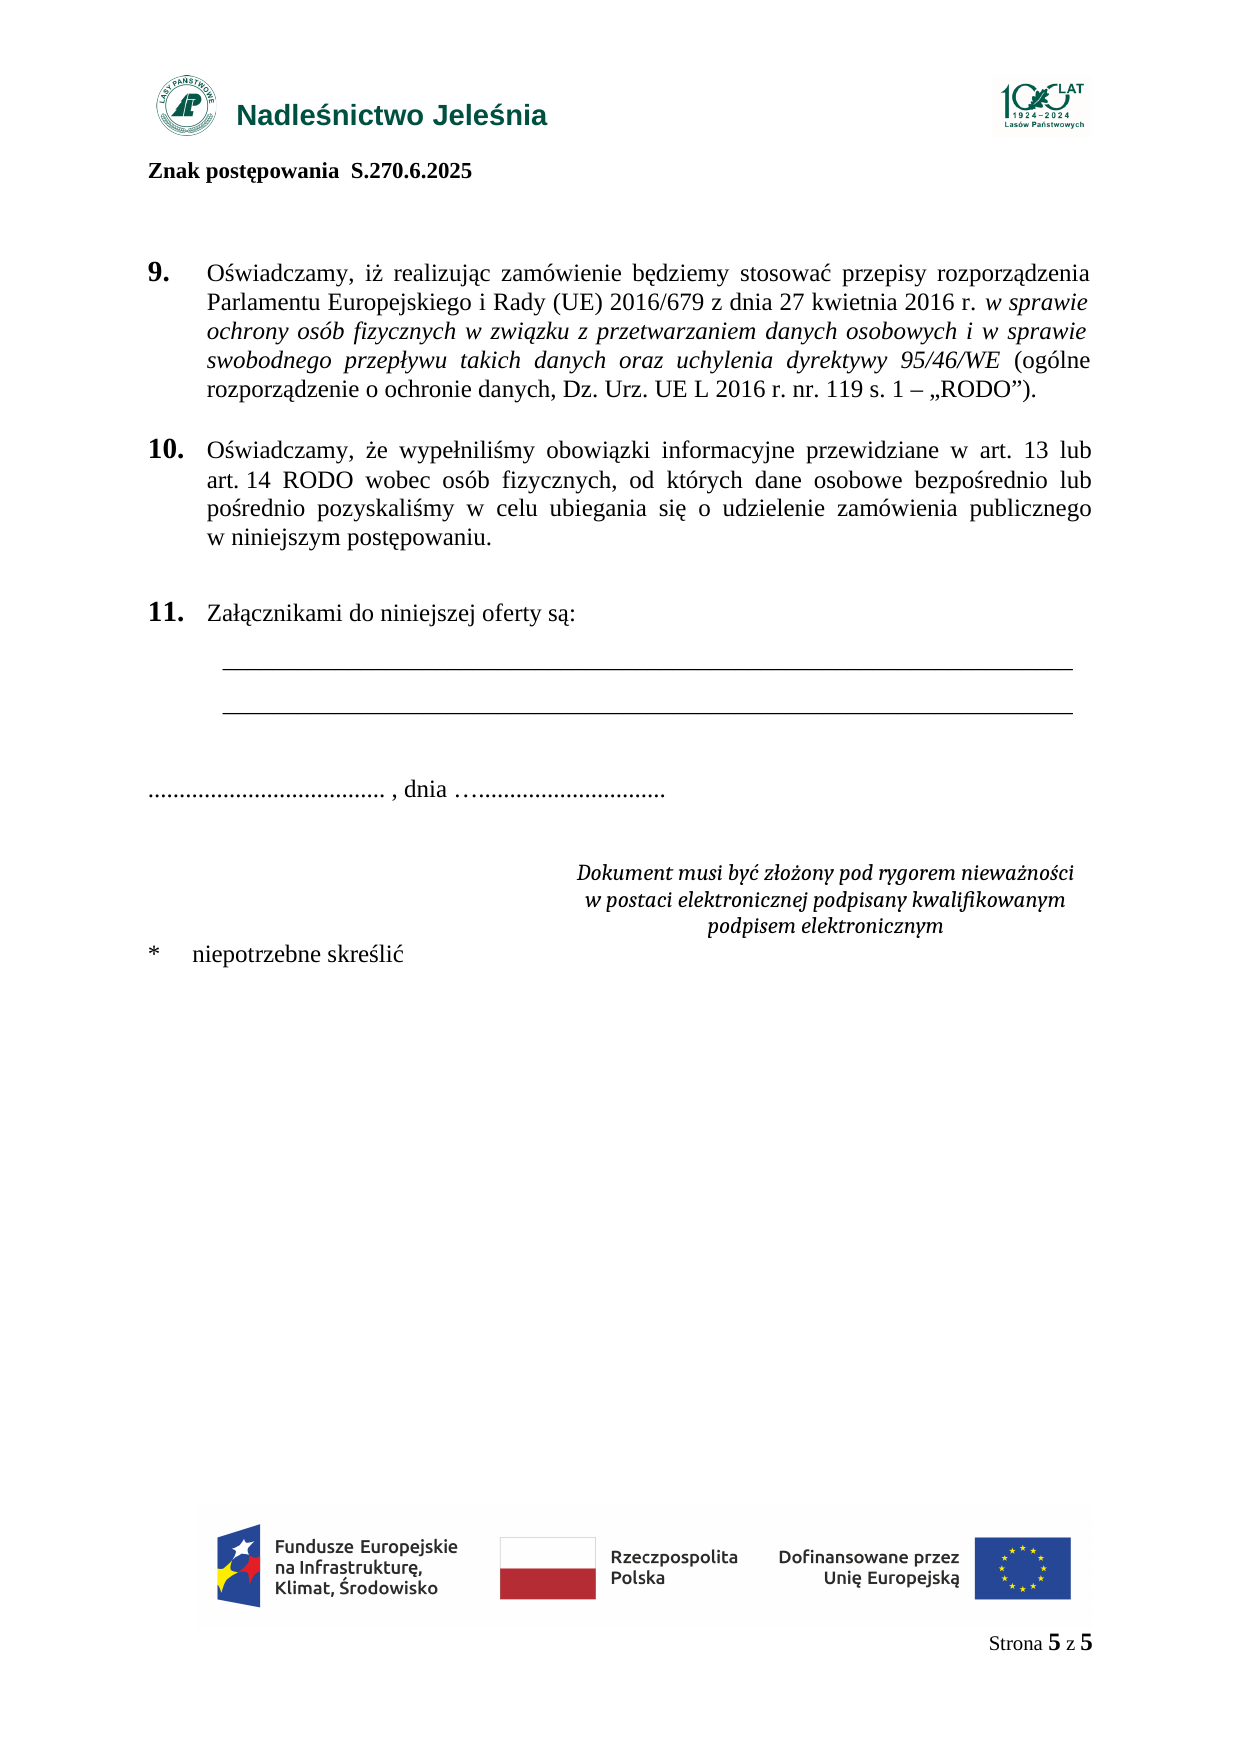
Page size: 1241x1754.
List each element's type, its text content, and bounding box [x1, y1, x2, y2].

text ...................................... , dnia ….............................. [148, 774, 1093, 803]
list Oświadczamy, że wypełniliśmy obowiązki informacyjne przewidziane w art. 13 lub art. 14 RODO wobec osób fizycznych, od których dane osobowe bezpośrednio lub pośrednio pozyskaliśmy w celu ubiegania się o udzielenie zamówienia publicznego w niniejszym postępowaniu. [148, 431, 1093, 551]
picture [196, 1503, 1093, 1628]
list Załącznikami do niniejszej oferty są: [148, 594, 1090, 628]
list ____________________________________________________________________ [223, 644, 1093, 673]
list ____________________________________________________________________ [223, 688, 1093, 716]
text w postaci elektronicznej podpisany kwalifikowanym podpisem elektronicznym [561, 886, 1093, 939]
picture [992, 75, 1092, 137]
text Dokument musi być złożony pod rygorem nieważności [561, 860, 1093, 886]
list Oświadczamy, iż realizując zamówienie będziemy stosować przepisy rozporządzenia Parlamentu Europejskiego i Rady (UE) 2016/679 z dnia 27 kwietnia 2016 r. w sprawie ochrony osób fizycznych w związku z przetwarzaniem danych osobowych i w sprawie swobodnego przepływu takich danych oraz uchylenia dyrektywy 95/46/WE (ogólne rozporządzenie o ochronie danych, Dz. Urz. UE L 2016 r. nr. 119 s. 1 – „RODO”). [148, 254, 1090, 402]
text * niepotrzebne skreślić [148, 939, 1093, 968]
